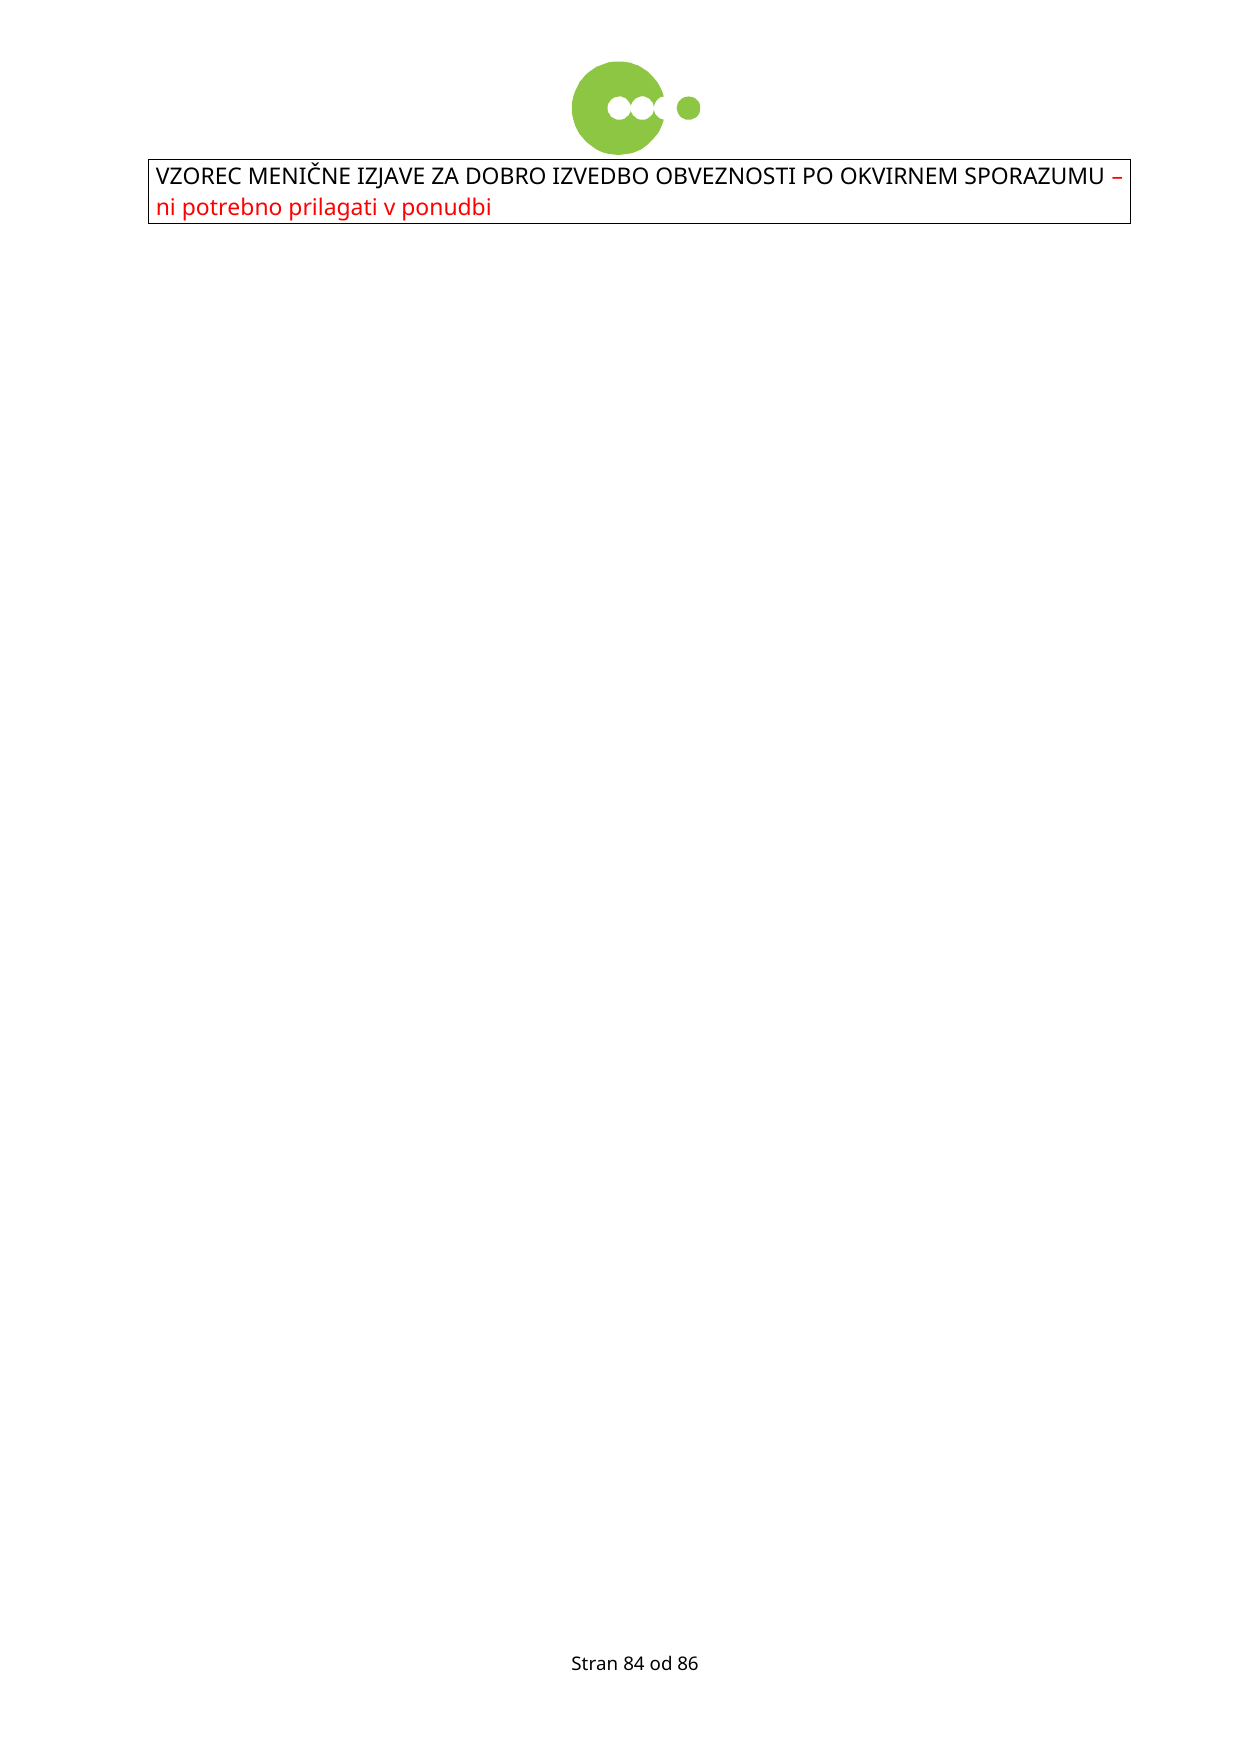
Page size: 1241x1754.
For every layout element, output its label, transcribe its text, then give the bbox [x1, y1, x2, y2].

table_header VZOREC MENIČNE IZJAVE ZA DOBRO IZVEDBO OBVEZNOSTI PO OKVIRNEM SPORAZUMU – ni potrebno prilagati v ponudbi [149, 160, 1130, 223]
